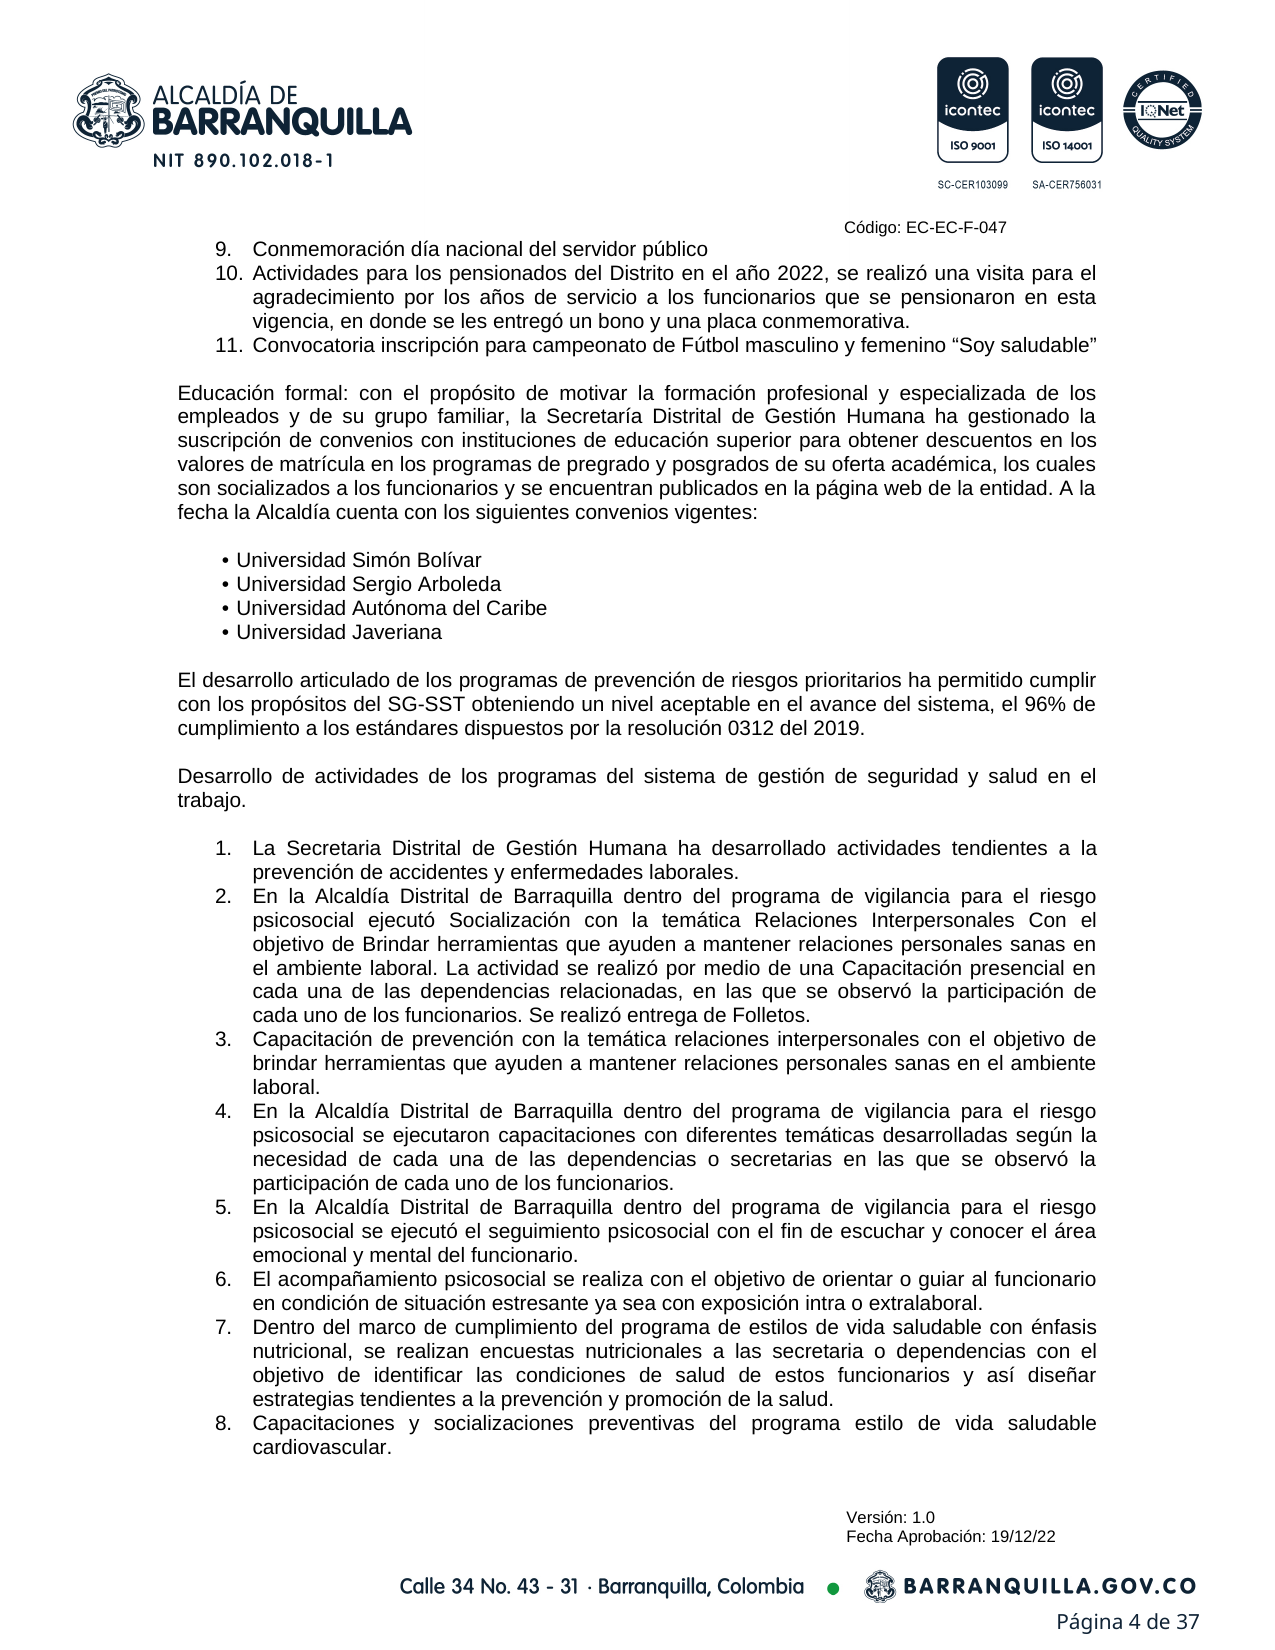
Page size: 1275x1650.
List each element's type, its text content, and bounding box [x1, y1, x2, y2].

list Capacitación de prevención con la temática relaciones interpersonales con el objetivo de brindar herramientas que ayuden a mantener relaciones personales sanas en el ambiente laboral. [215, 1027, 1098, 1099]
list El acompañamiento psicosocial se realiza con el objetivo de orientar o guiar al funcionario en condición de situación estresante ya sea con exposición intra o extralaboral. [215, 1267, 1098, 1315]
list La Secretaria Distrital de Gestión Humana ha desarrollado actividades tendientes a la prevención de accidentes y enfermedades laborales. [215, 836, 1098, 883]
picture [0, 1519, 1275, 1650]
text • Universidad Sergio Arboleda [222, 572, 1098, 596]
text • Universidad Javeriana [222, 620, 1098, 644]
list En la Alcaldía Distrital de Barraquilla dentro del programa de vigilancia para el riesgo psicosocial se ejecutó el seguimiento psicosocial con el fin de escuchar y conocer el área emocional y mental del funcionario. [215, 1195, 1098, 1267]
list Convocatoria inscripción para campeonato de Fútbol masculino y femenino “Soy saludable” [215, 332, 1098, 356]
text • Universidad Autónoma del Caribe [222, 596, 1098, 620]
text El desarrollo articulado de los programas de prevención de riesgos prioritarios ha permitido cumplir con los propósitos del SG-SST obteniendo un nivel aceptable en el avance del sistema, el 96% de cumplimiento a los estándares dispuestos por la resolución 0312 del 2019. [177, 668, 1098, 740]
text Educación formal: con el propósito de motivar la formación profesional y especializada de los empleados y de su grupo familiar, la Secretaría Distrital de Gestión Humana ha gestionado la suscripción de convenios con instituciones de educación superior para obtener descuentos en los valores de matrícula en los programas de pregrado y posgrados de su oferta académica, los cuales son socializados a los funcionarios y se encuentran publicados en la página web de la entidad. A la fecha la Alcaldía cuenta con los siguientes convenios vigentes: [177, 380, 1098, 524]
text • Universidad Simón Bolívar [222, 548, 1098, 572]
list Dentro del marco de cumplimiento del programa de estilos de vida saludable con énfasis nutricional, se realizan encuestas nutricionales a las secretaria o dependencias con el objetivo de identificar las condiciones de salud de estos funcionarios y así diseñar estrategias tendientes a la prevención y promoción de la salud. [215, 1315, 1098, 1411]
text Desarrollo de actividades de los programas del sistema de gestión de seguridad y salud en el trabajo. [177, 764, 1098, 812]
picture [0, 0, 1274, 307]
list En la Alcaldía Distrital de Barraquilla dentro del programa de vigilancia para el riesgo psicosocial ejecutó Socialización con la temática Relaciones Interpersonales Con el objetivo de Brindar herramientas que ayuden a mantener relaciones personales sanas en el ambiente laboral. La actividad se realizó por medio de una Capacitación presencial en cada una de las dependencias relacionadas, en las que se observó la participación de cada uno de los funcionarios. Se realizó entrega de Folletos. [215, 883, 1098, 1027]
list En la Alcaldía Distrital de Barraquilla dentro del programa de vigilancia para el riesgo psicosocial se ejecutaron capacitaciones con diferentes temáticas desarrolladas según la necesidad de cada una de las dependencias o secretarias en las que se observó la participación de cada uno de los funcionarios. [215, 1099, 1098, 1195]
list Actividades para los pensionados del Distrito en el año 2022, se realizó una visita para el agradecimiento por los años de servicio a los funcionarios que se pensionaron en esta vigencia, en donde se les entregó un bono y una placa conmemorativa. [215, 261, 1098, 332]
list Capacitaciones y socializaciones preventivas del programa estilo de vida saludable cardiovascular. [215, 1411, 1098, 1458]
list Conmemoración día nacional del servidor público [215, 237, 1098, 261]
